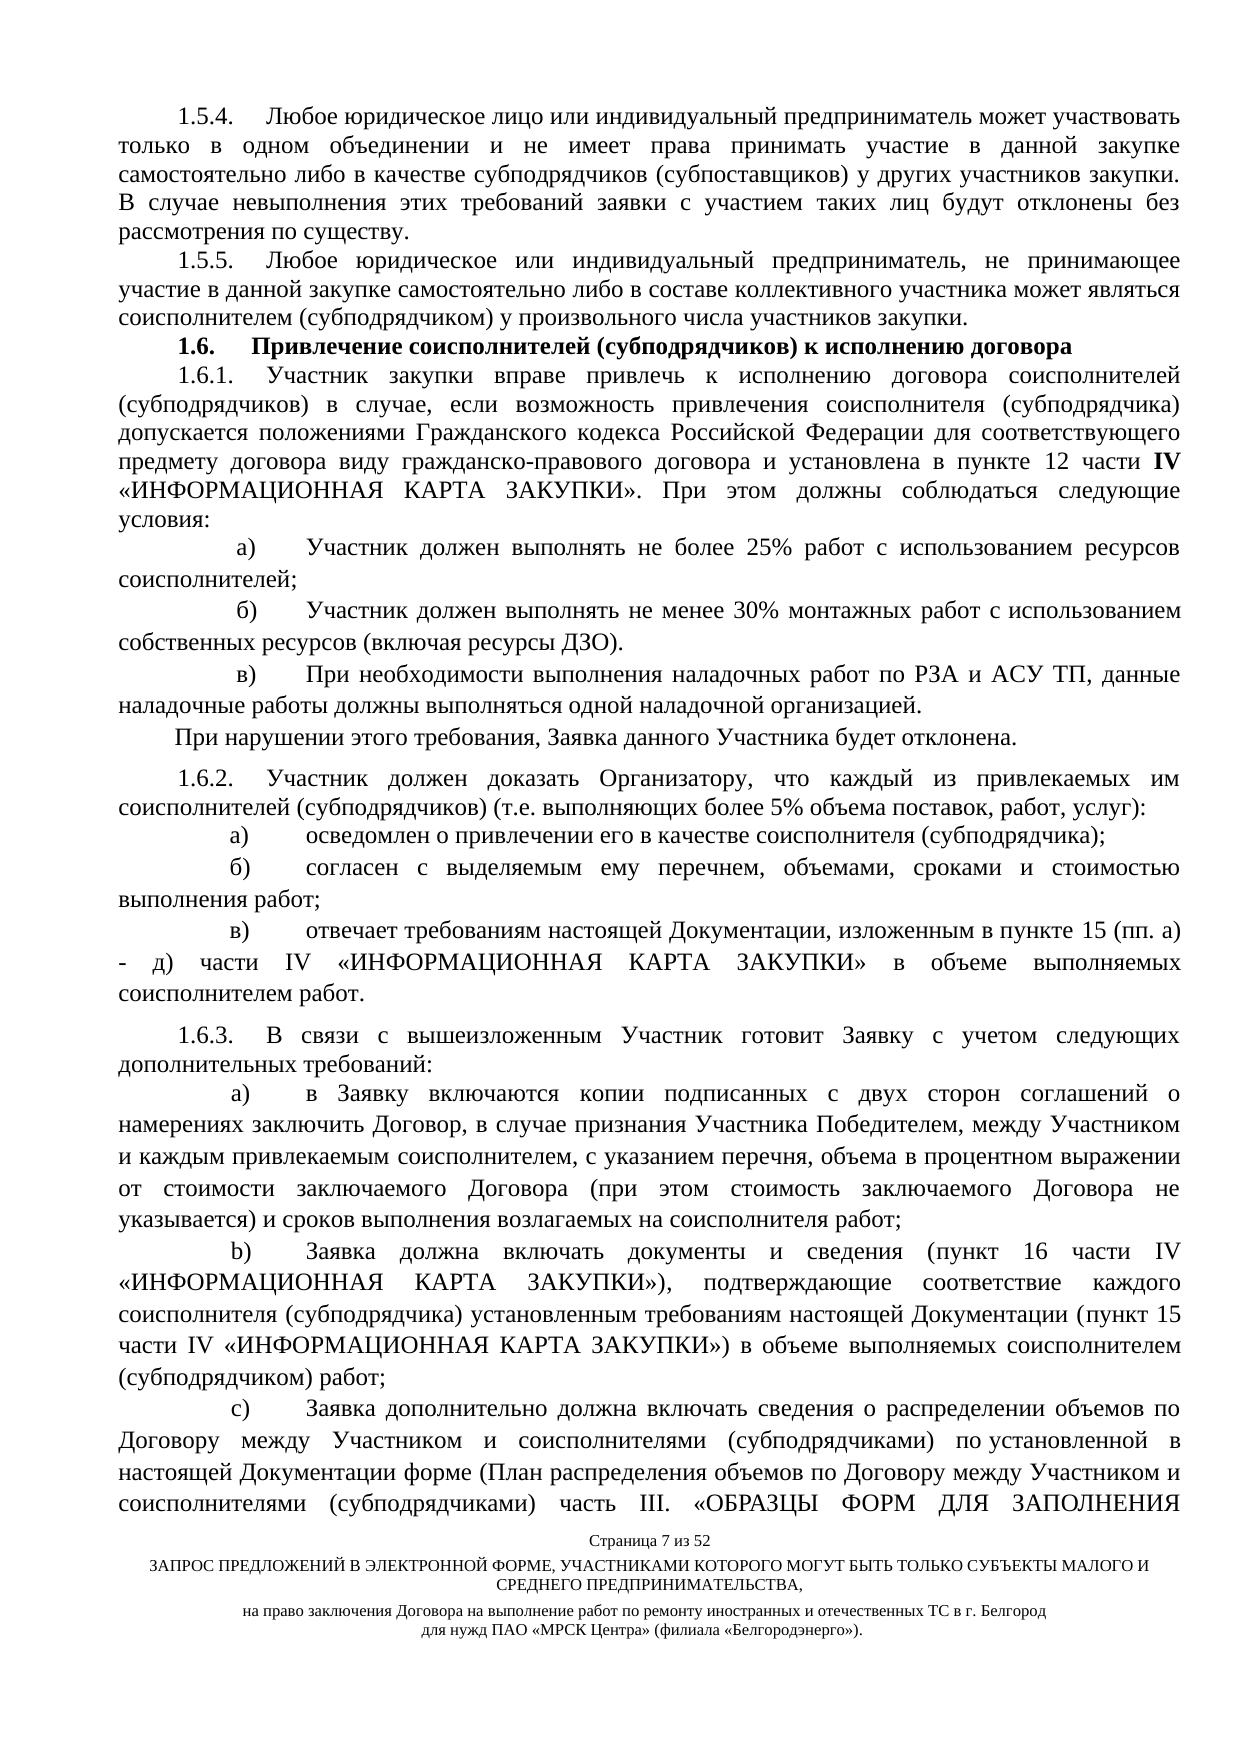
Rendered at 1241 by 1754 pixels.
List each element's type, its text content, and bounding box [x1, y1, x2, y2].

subtitle Любое юридическое или индивидуальный предприниматель, не принимающее участие в данной закупке самостоятельно либо в составе коллективного участника может являться соисполнителем (субподрядчиком) у произвольного числа участников закупки. [118, 245, 1181, 331]
list Участник должен выполнять не менее 30% монтажных работ c использованием собственных ресурсов (включая ресурсы ДЗО). [118, 596, 1181, 656]
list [118, 1393, 1181, 1517]
subtitle Привлечение соисполнителей (субподрядчиков) к исполнению договора [118, 331, 1181, 360]
list согласен с выделяемым ему перечнем, объемами, сроками и стоимостью выполнения работ; [118, 852, 1181, 912]
list При необходимости выполнения наладочных работ по РЗА и АСУ ТП, данные наладочные работы должны выполняться одной наладочной организацией. [118, 659, 1181, 719]
subtitle Участник должен доказать Организатору, что каждый из привлекаемых им соисполнителей (субподрядчиков) (т.е. выполняющих более 5% объема поставок, работ, услуг): [118, 763, 1181, 821]
list Заявка должна включать документы и сведения (пункт 16 части IV «ИНФОРМАЦИОННАЯ КАРТА ЗАКУПКИ»), подтверждающие соответствие каждого соисполнителя (субподрядчика) установленным требованиям настоящей Документации (пункт 15 части IV «ИНФОРМАЦИОННАЯ КАРТА ЗАКУПКИ») в объеме выполняемых соисполнителем (субподрядчиком) работ; [118, 1236, 1181, 1391]
list отвечает требованиям настоящей Документации, изложенным в пункте 15 (пп. а) - д) части IV «ИНФОРМАЦИОННАЯ КАРТА ЗАКУПКИ» в объеме выполняемых соисполнителем работ. [118, 915, 1181, 1007]
subtitle Участник закупки вправе привлечь к исполнению договора соисполнителей (субподрядчиков) в случае, если возможность привлечения соисполнителя (субподрядчика) допускается положениями Гражданского кодекса Российской Федерации для соответствующего предмету договора виду гражданско-правового договора и установлена в пункте 12 части IV «ИНФОРМАЦИОННАЯ КАРТА ЗАКУПКИ». При этом должны соблюдаться следующие условия: [118, 360, 1181, 532]
list осведомлен о привлечении его в качестве соисполнителя (субподрядчика); [118, 821, 1181, 849]
subtitle Любое юридическое лицо или индивидуальный предприниматель может участвовать только в одном объединении и не имеет права принимать участие в данной закупке самостоятельно либо в качестве субподрядчиков (субпоставщиков) у других участников закупки. В случае невыполнения этих требований заявки с участием таких лиц будут отклонены без рассмотрения по существу. [118, 101, 1181, 245]
list в Заявку включаются копии подписанных с двух сторон соглашений о намерениях заключить Договор, в случае признания Участника Победителем, между Участником и каждым привлекаемым соисполнителем, с указанием перечня, объема в процентном выражении от стоимости заключаемого Договора (при этом стоимость заключаемого Договора не указывается) и сроков выполнения возлагаемых на соисполнителя работ; [118, 1078, 1181, 1233]
list Участник должен выполнять не более 25% работ c использованием ресурсов соисполнителей; [118, 532, 1181, 593]
text При нарушении этого требования, Заявка данного Участника будет отклонена. [174, 722, 1181, 751]
subtitle В связи с вышеизложенным Участник готовит Заявку с учетом следующих дополнительных требований: [118, 1020, 1181, 1078]
